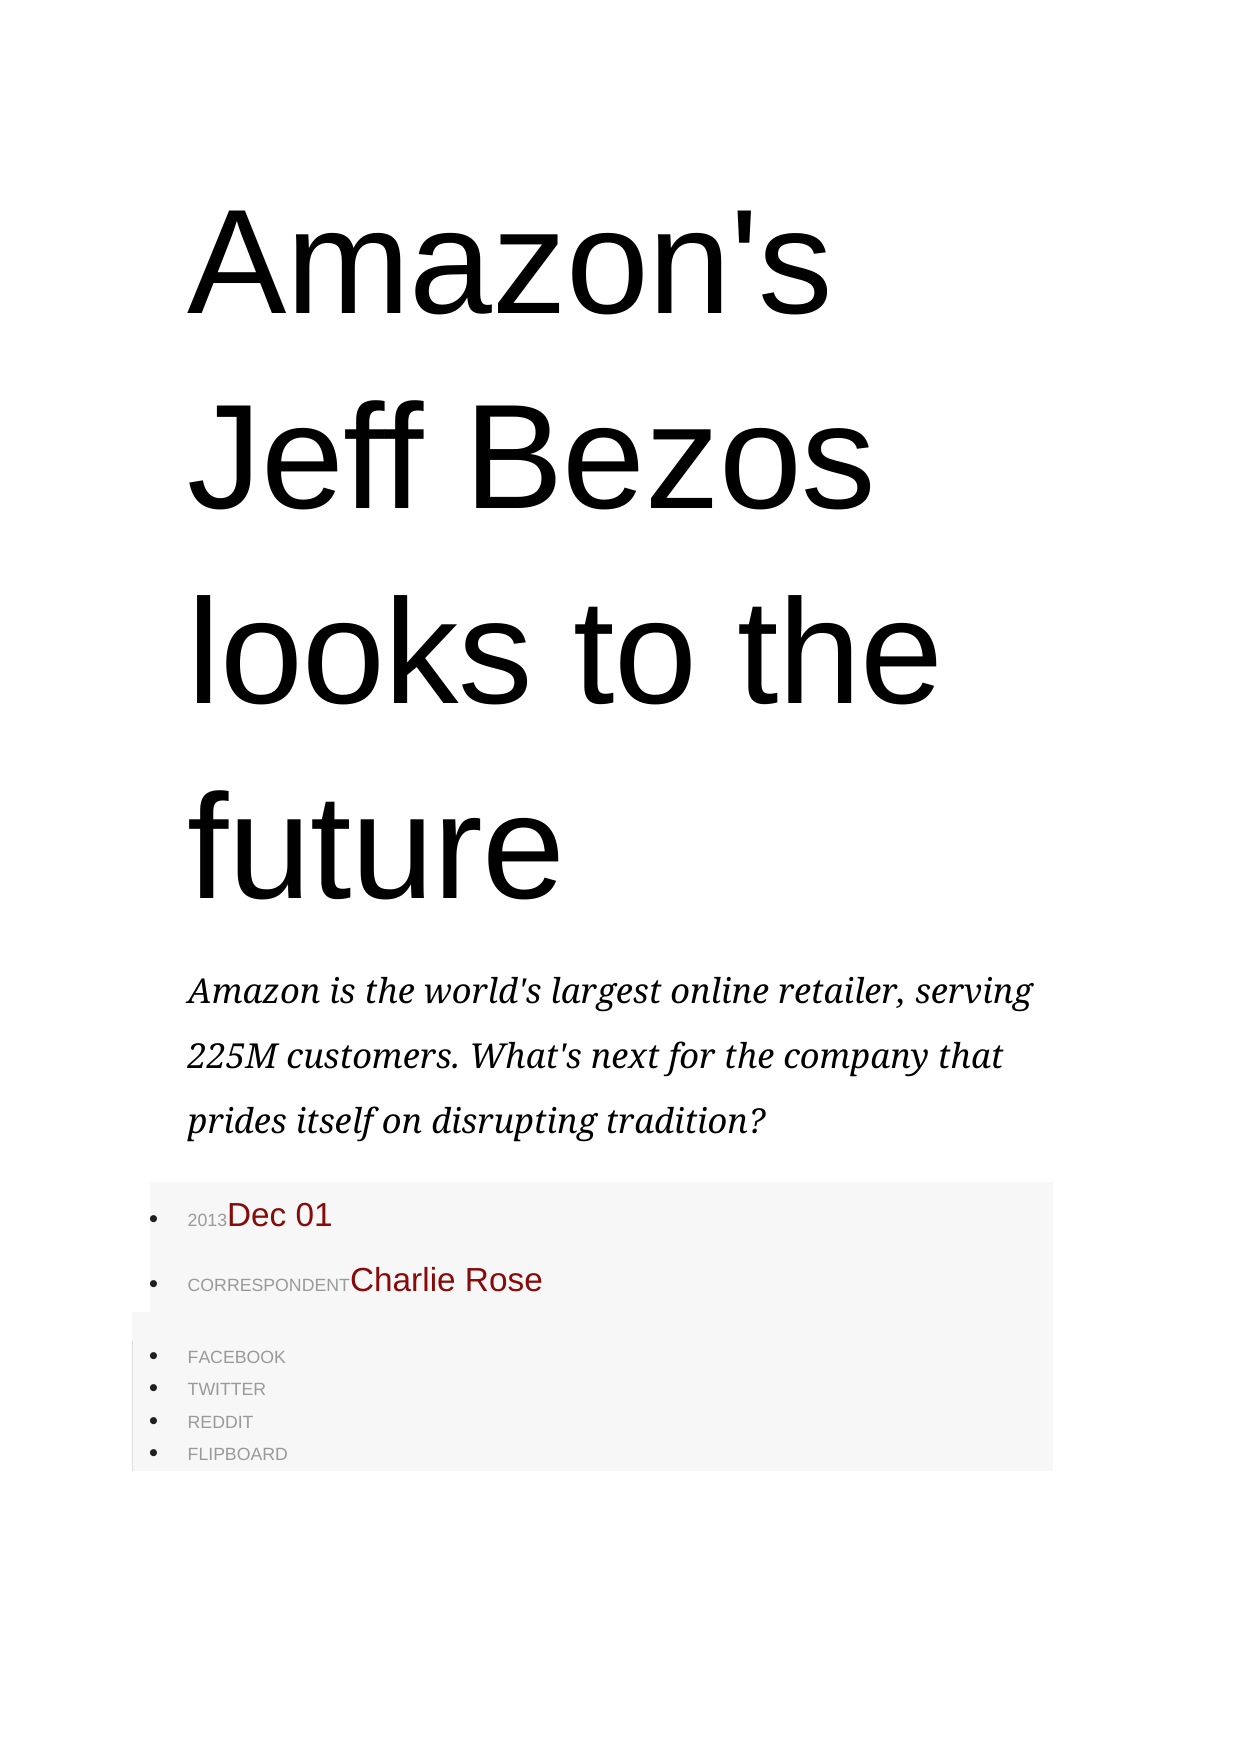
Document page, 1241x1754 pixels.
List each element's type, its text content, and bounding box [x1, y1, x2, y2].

list FACEBOOK [133, 1341, 1053, 1373]
text Amazon is the world's largest online retailer, serving 225M customers. What's next for the company that prides itself on disrupting tradition? [187, 958, 1053, 1153]
list 2013Dec 01 [150, 1182, 1053, 1247]
list REDDIT [133, 1406, 1053, 1438]
list CORRESPONDENTCharlie Rose [150, 1247, 1053, 1312]
list FLIPBOARD [133, 1438, 1053, 1471]
list TWITTER [133, 1373, 1053, 1406]
text Amazon's Jeff Bezos looks to the future [187, 162, 1053, 942]
